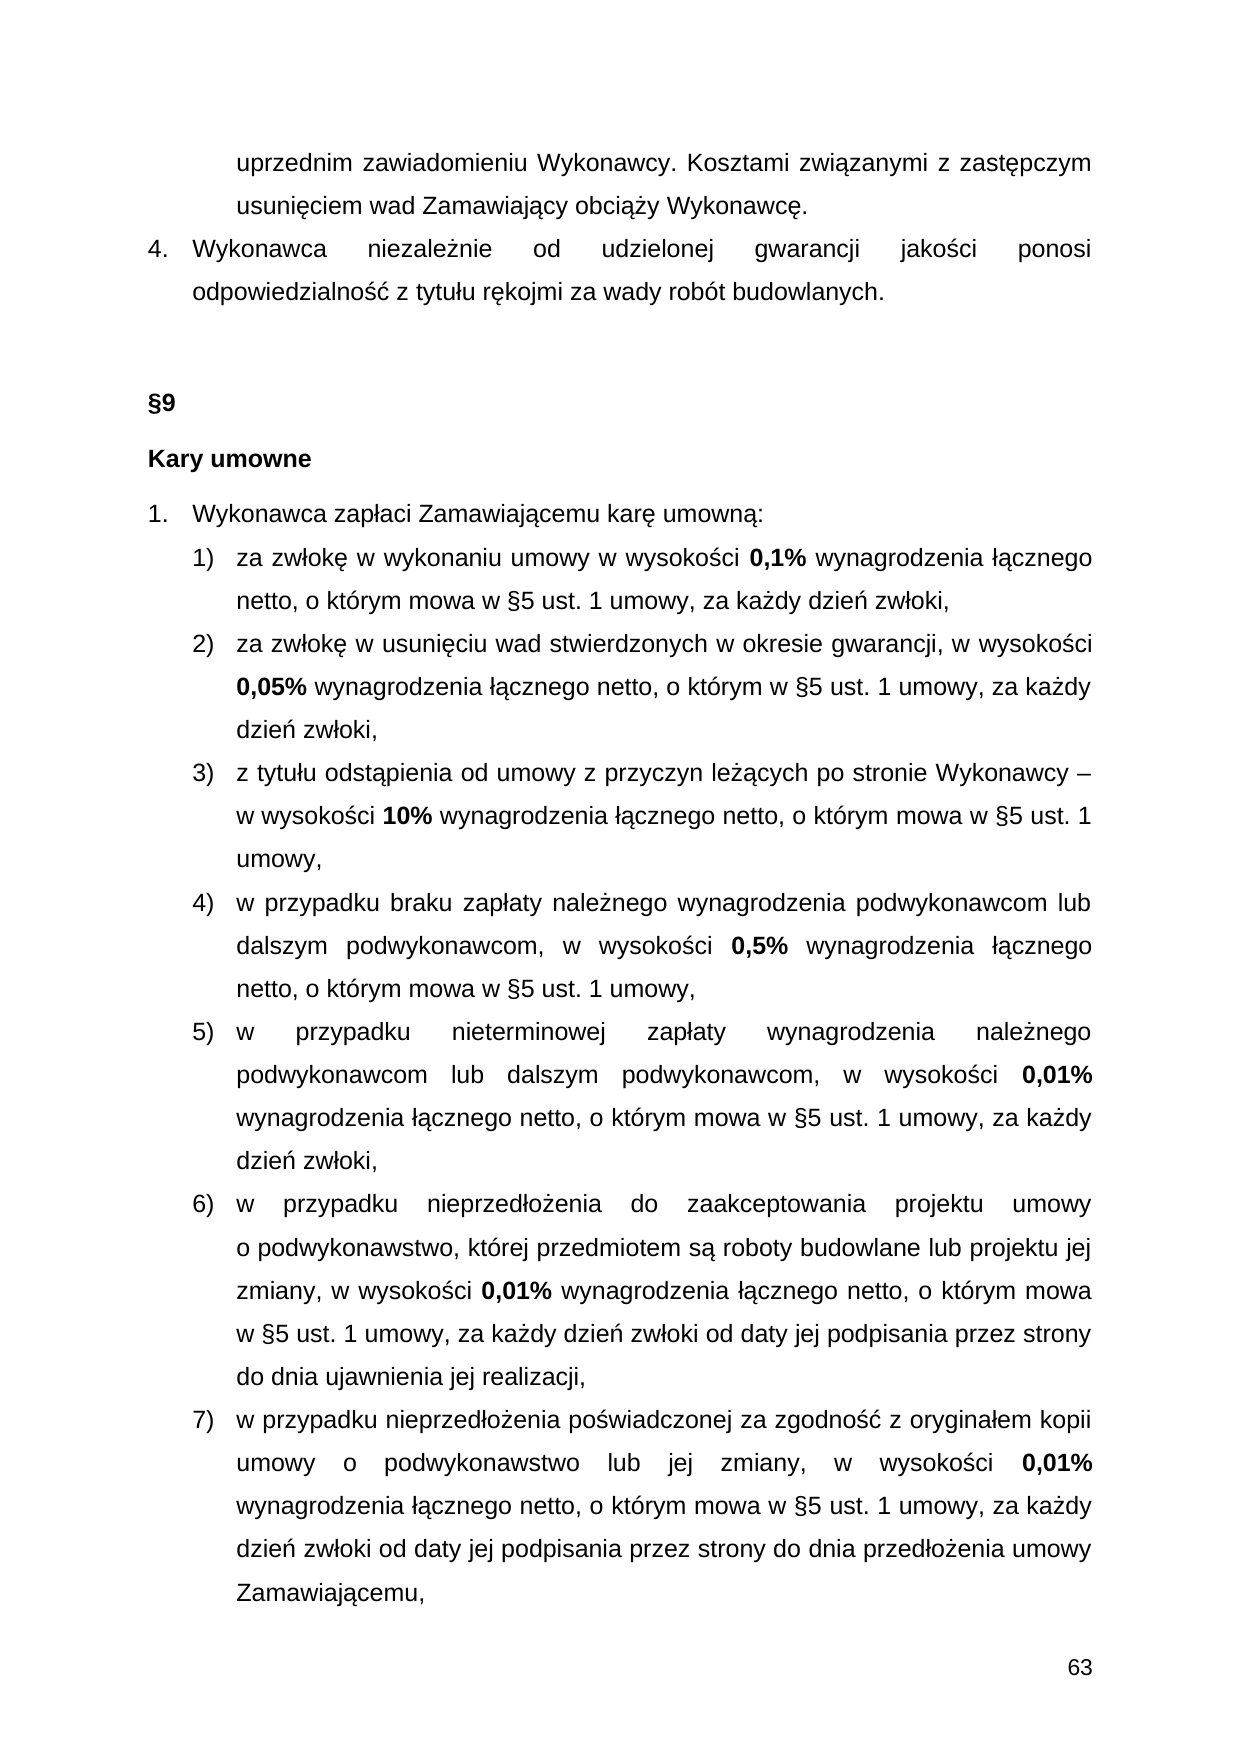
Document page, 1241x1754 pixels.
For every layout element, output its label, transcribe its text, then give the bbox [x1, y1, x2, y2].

list w przypadku nieterminowej zapłaty wynagrodzenia należnego podwykonawcom lub dalszym podwykonawcom, w wysokości 0,01% wynagrodzenia łącznego netto, o którym mowa w §5 ust. 1 umowy, za każdy dzień zwłoki, [192, 1017, 1093, 1175]
list w przypadku nieprzedłożenia poświadczonej za zgodność z oryginałem kopii umowy o podwykonawstwo lub jej zmiany, w wysokości 0,01% wynagrodzenia łącznego netto, o którym mowa w §5 ust. 1 umowy, za każdy dzień zwłoki od daty jej podpisania przez strony do dnia przedłożenia umowy Zamawiającemu, [192, 1405, 1093, 1606]
text Kary umowne [148, 444, 1093, 473]
list Wykonawca niezależnie od udzielonej gwarancji jakości ponosi odpowiedzialność z tytułu rękojmi za wady robót budowlanych. [148, 234, 1093, 306]
list za zwłokę w wykonaniu umowy w wysokości 0,1% wynagrodzenia łącznego netto, o którym mowa w §5 ust. 1 umowy, za każdy dzień zwłoki, [192, 543, 1093, 614]
list w przypadku braku zapłaty należnego wynagrodzenia podwykonawcom lub dalszym podwykonawcom, w wysokości 0,5% wynagrodzenia łącznego netto, o którym mowa w §5 ust. 1 umowy, [192, 888, 1093, 1003]
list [192, 148, 1093, 219]
text §9 [148, 388, 1093, 417]
list w przypadku nieprzedłożenia do zaakceptowania projektu umowy o podwykonawstwo, której przedmiotem są roboty budowlane lub projektu jej zmiany, w wysokości 0,01% wynagrodzenia łącznego netto, o którym mowa w §5 ust. 1 umowy, za każdy dzień zwłoki od daty jej podpisania przez strony do dnia ujawnienia jej realizacji, [192, 1189, 1093, 1391]
list za zwłokę w usunięciu wad stwierdzonych w okresie gwarancji, w wysokości 0,05% wynagrodzenia łącznego netto, o którym w §5 ust. 1 umowy, za każdy dzień zwłoki, [192, 629, 1093, 744]
list z tytułu odstąpienia od umowy z przyczyn leżących po stronie Wykonawcy – w wysokości 10% wynagrodzenia łącznego netto, o którym mowa w §5 ust. 1 umowy, [192, 758, 1093, 873]
list Wykonawca zapłaci Zamawiającemu karę umowną: [148, 499, 1093, 528]
